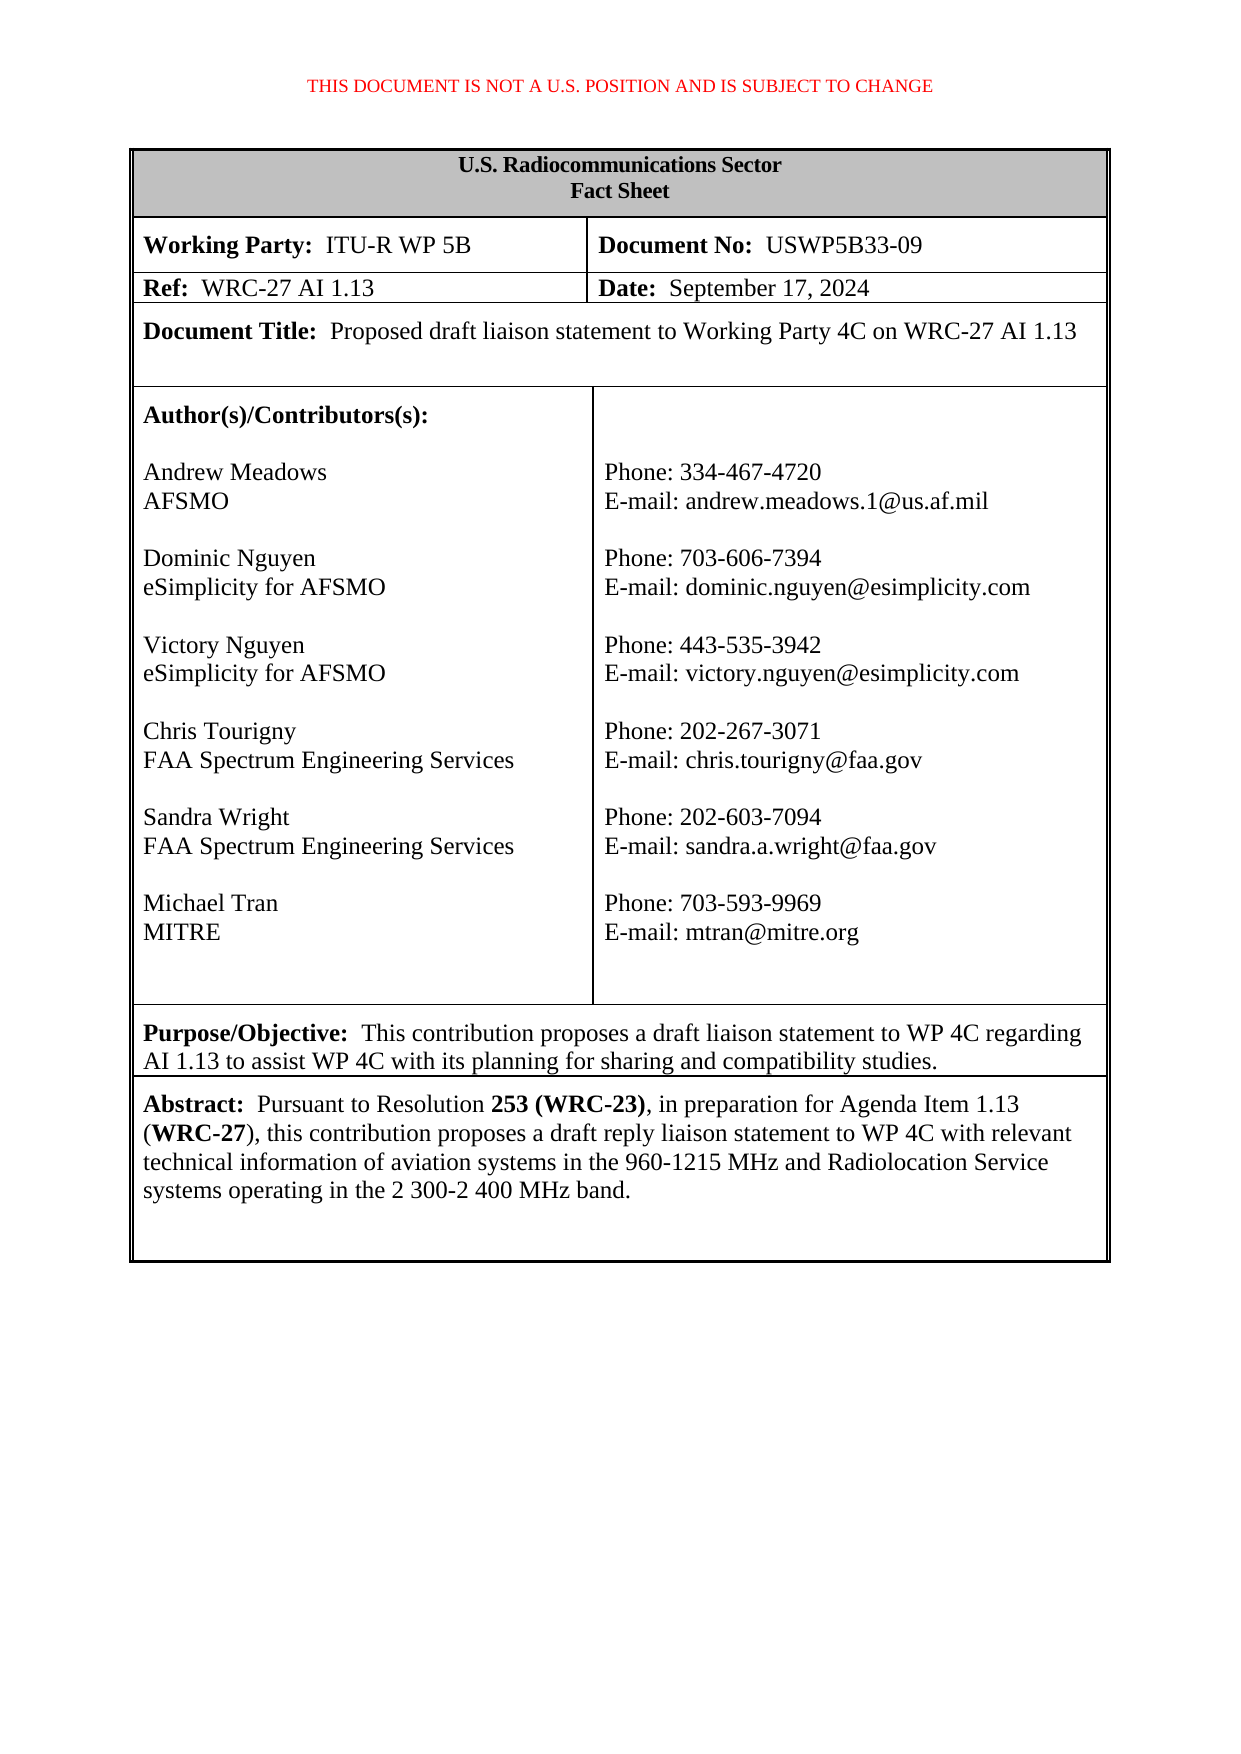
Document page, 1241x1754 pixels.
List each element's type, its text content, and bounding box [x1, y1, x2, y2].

table_header U.S. Radiocommunications Sector Fact Sheet [134, 151, 1106, 216]
table_cell Phone: 334-467-4720 E-mail: andrew.meadows.1@us.af.mil Phone: 703-606-7394 E-mail: dominic.nguyen@esimplicity.com Phone: 443-535-3942 E-mail: victory.nguyen@esimplicity.com Phone: 202-267-3071 E-mail: chris.tourigny@faa.gov Phone: 202-603-7094 E-mail: sandra.a.wright@faa.gov Phone: 703-593-9969 E-mail: mtran@mitre.org [594, 387, 1106, 1003]
table_cell Abstract: Pursuant to Resolution 253 (WRC-23), in preparation for Agenda Item 1.13 (WRC-27), this contribution proposes a draft reply liaison statement to WP 4C with relevant technical information of aviation systems in the 960-1215 MHz and Radiolocation Service systems operating in the 2 300-2 400 MHz band. [134, 1077, 1106, 1260]
table_cell Document Title: Proposed draft liaison statement to Working Party 4C on WRC-27 AI 1.13 [134, 303, 1106, 386]
table_cell Purpose/Objective: This contribution proposes a draft liaison statement to WP 4C regarding AI 1.13 to assist WP 4C with its planning for sharing and compatibility studies. [134, 1005, 1106, 1075]
table_cell Date: September 17, 2024 [588, 273, 1106, 302]
table_cell Document No: USWP5B33-09 [588, 218, 1106, 271]
table_cell Working Party: ITU-R WP 5B [134, 218, 586, 271]
table_cell Ref: WRC-27 AI 1.13 [134, 273, 586, 302]
table_cell Author(s)/Contributors(s): Andrew Meadows AFSMO Dominic Nguyen eSimplicity for AFSMO Victory Nguyen eSimplicity for AFSMO Chris Tourigny FAA Spectrum Engineering Services Sandra Wright FAA Spectrum Engineering Services Michael Tran MITRE [134, 387, 592, 1003]
